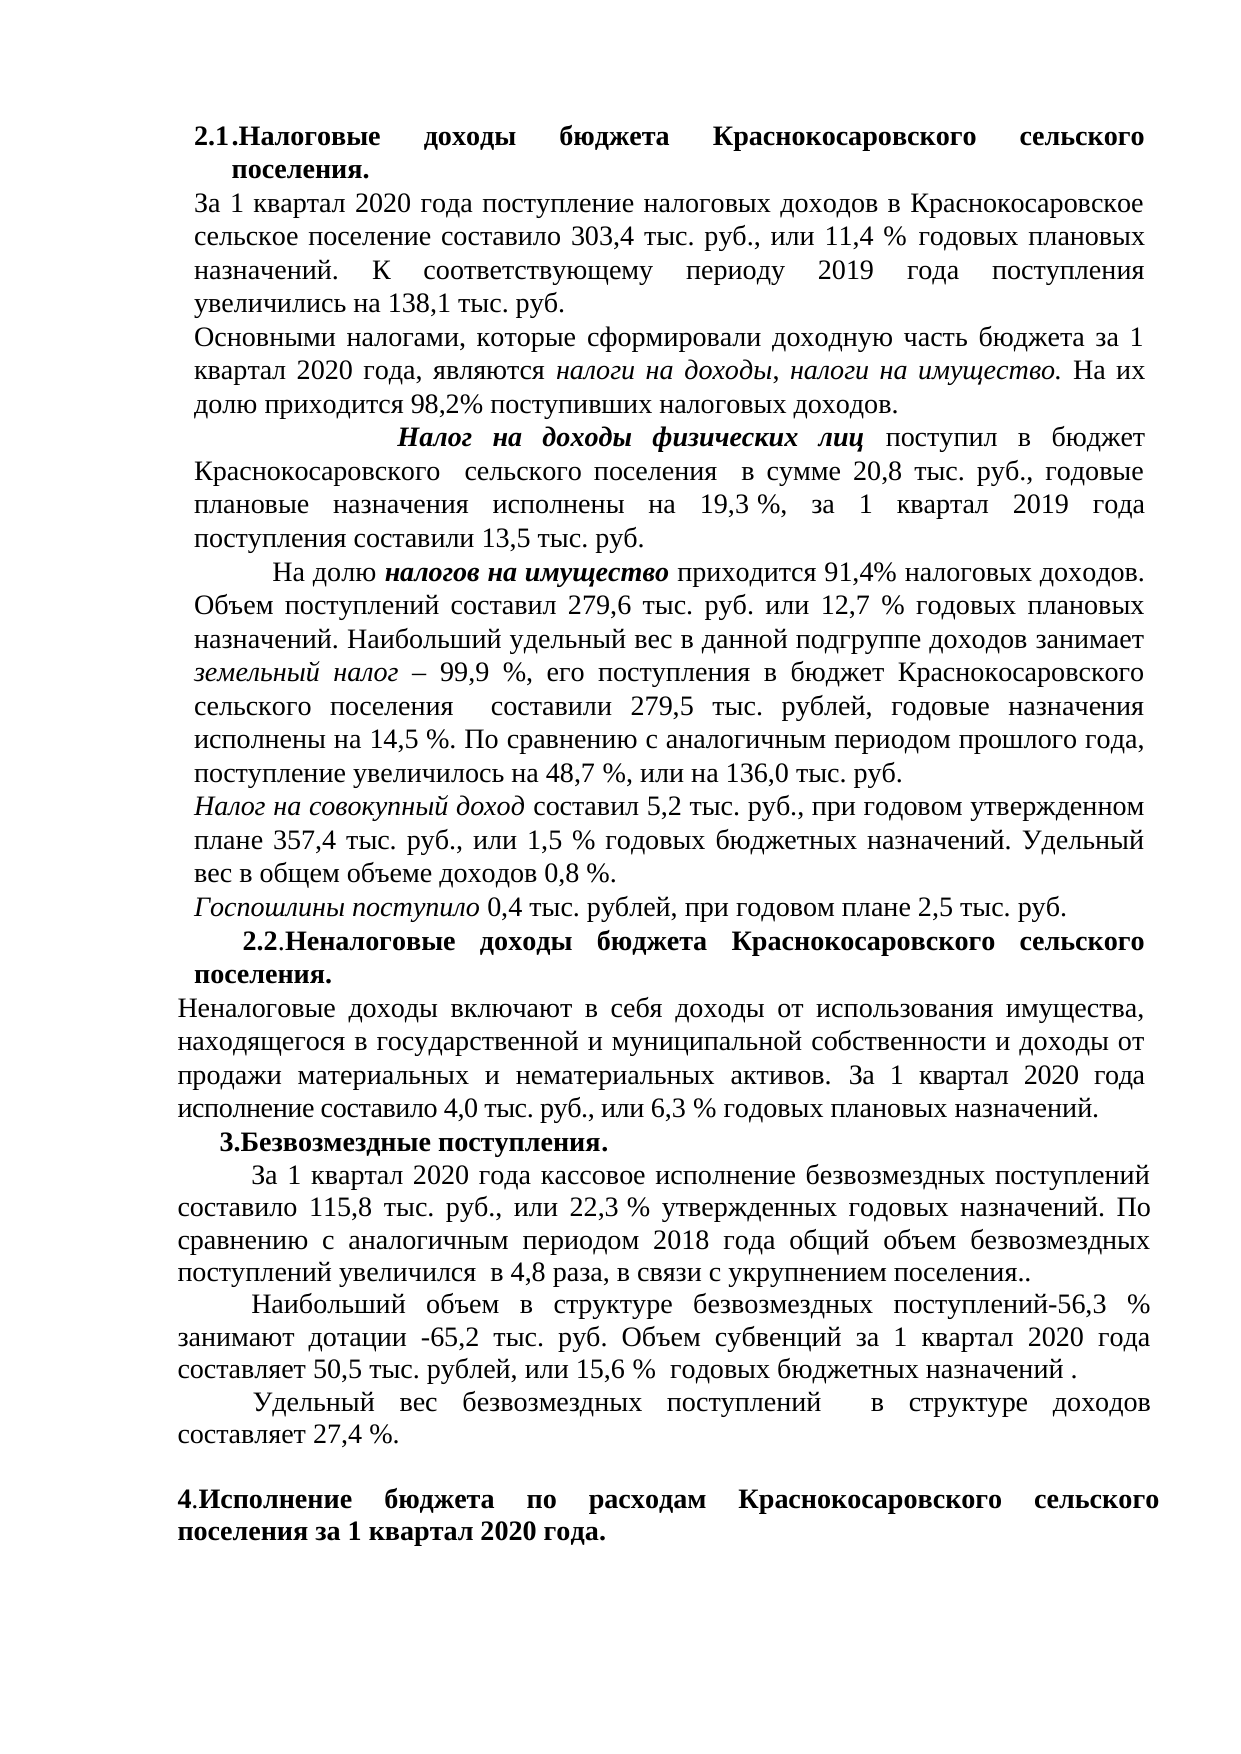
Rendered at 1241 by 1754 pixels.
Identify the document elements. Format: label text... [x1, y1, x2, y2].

text Основными налогами, которые сформировали доходную часть бюджета за 1 квартал 2020 года, являются налоги на доходы, налоги на имущество. На их долю приходится 98,2% поступивших налоговых доходов. [194, 319, 1145, 420]
list .Налоговые доходы бюджета Краснокосаровского сельского поселения. [194, 118, 1145, 185]
text Неналоговые доходы включают в себя доходы от использования имущества, находящегося в государственной и муниципальной собственности и доходы от продажи материальных и нематериальных активов. За 1 квартал 2020 года исполнение составило 4,0 тыс. руб., или 6,3 % годовых плановых назначений. 3.Безвозмездные поступления. [177, 990, 1145, 1158]
text 4.Исполнение бюджета по расходам Краснокосаровского сельского поселения за 1 квартал 2020 года. [177, 1482, 1161, 1547]
text За 1 квартал 2020 года кассовое исполнение безвозмездных поступлений составило 115,8 тыс. руб., или 22,3 % утвержденных годовых назначений. По сравнению с аналогичным периодом 2018 года общий объем безвозмездных поступлений увеличился в 4,8 раза, в связи с укрупнением поселения.. [177, 1158, 1152, 1287]
text Налог на совокупный доход составил 5,2 тыс. руб., при годовом утвержденном плане 357,4 тыс. руб., или 1,5 % годовых бюджетных назначений. Удельный вес в общем объеме доходов 0,8 %. [194, 789, 1145, 889]
text 2.2.Неналоговые доходы бюджета Краснокосаровского сельского поселения. [194, 923, 1145, 990]
text За 1 квартал 2020 года поступление налоговых доходов в Краснокосаровское сельское поселение составило 303,4 тыс. руб., или 11,4 % годовых плановых назначений. К соответствующему периоду 2019 года поступления увеличились на 138,1 тыс. руб. [194, 185, 1145, 319]
text Наибольший объем в структуре безвозмездных поступлений-56,3 % занимают дотации -65,2 тыс. руб. Объем субвенций за 1 квартал 2020 года составляет 50,5 тыс. рублей, или 15,6 % годовых бюджетных назначений . [177, 1287, 1152, 1385]
text Удельный вес безвозмездных поступлений в структуре доходов составляет 27,4 %. [177, 1385, 1152, 1449]
text Налог на доходы физических лиц поступил в бюджет Краснокосаровского сельского поселения в сумме 20,8 тыс. руб., годовые плановые назначения исполнены на 19,3 %, за 1 квартал 2019 года поступления составили 13,5 тыс. руб. [194, 420, 1145, 554]
text На долю налогов на имущество приходится 91,4% налоговых доходов. Объем поступлений составил 279,6 тыс. руб. или 12,7 % годовых плановых назначений. Наибольший удельный вес в данной подгруппе доходов занимает земельный налог – 99,9 %, его поступления в бюджет Краснокосаровского сельского поселения составили 279,5 тыс. рублей, годовые назначения исполнены на 14,5 %. По сравнению с аналогичным периодом прошлого года, поступление увеличилось на 48,7 %, или на 136,0 тыс. руб. [194, 554, 1145, 789]
text Госпошлины поступило 0,4 тыс. рублей, при годовом плане 2,5 тыс. руб. [194, 889, 1145, 923]
